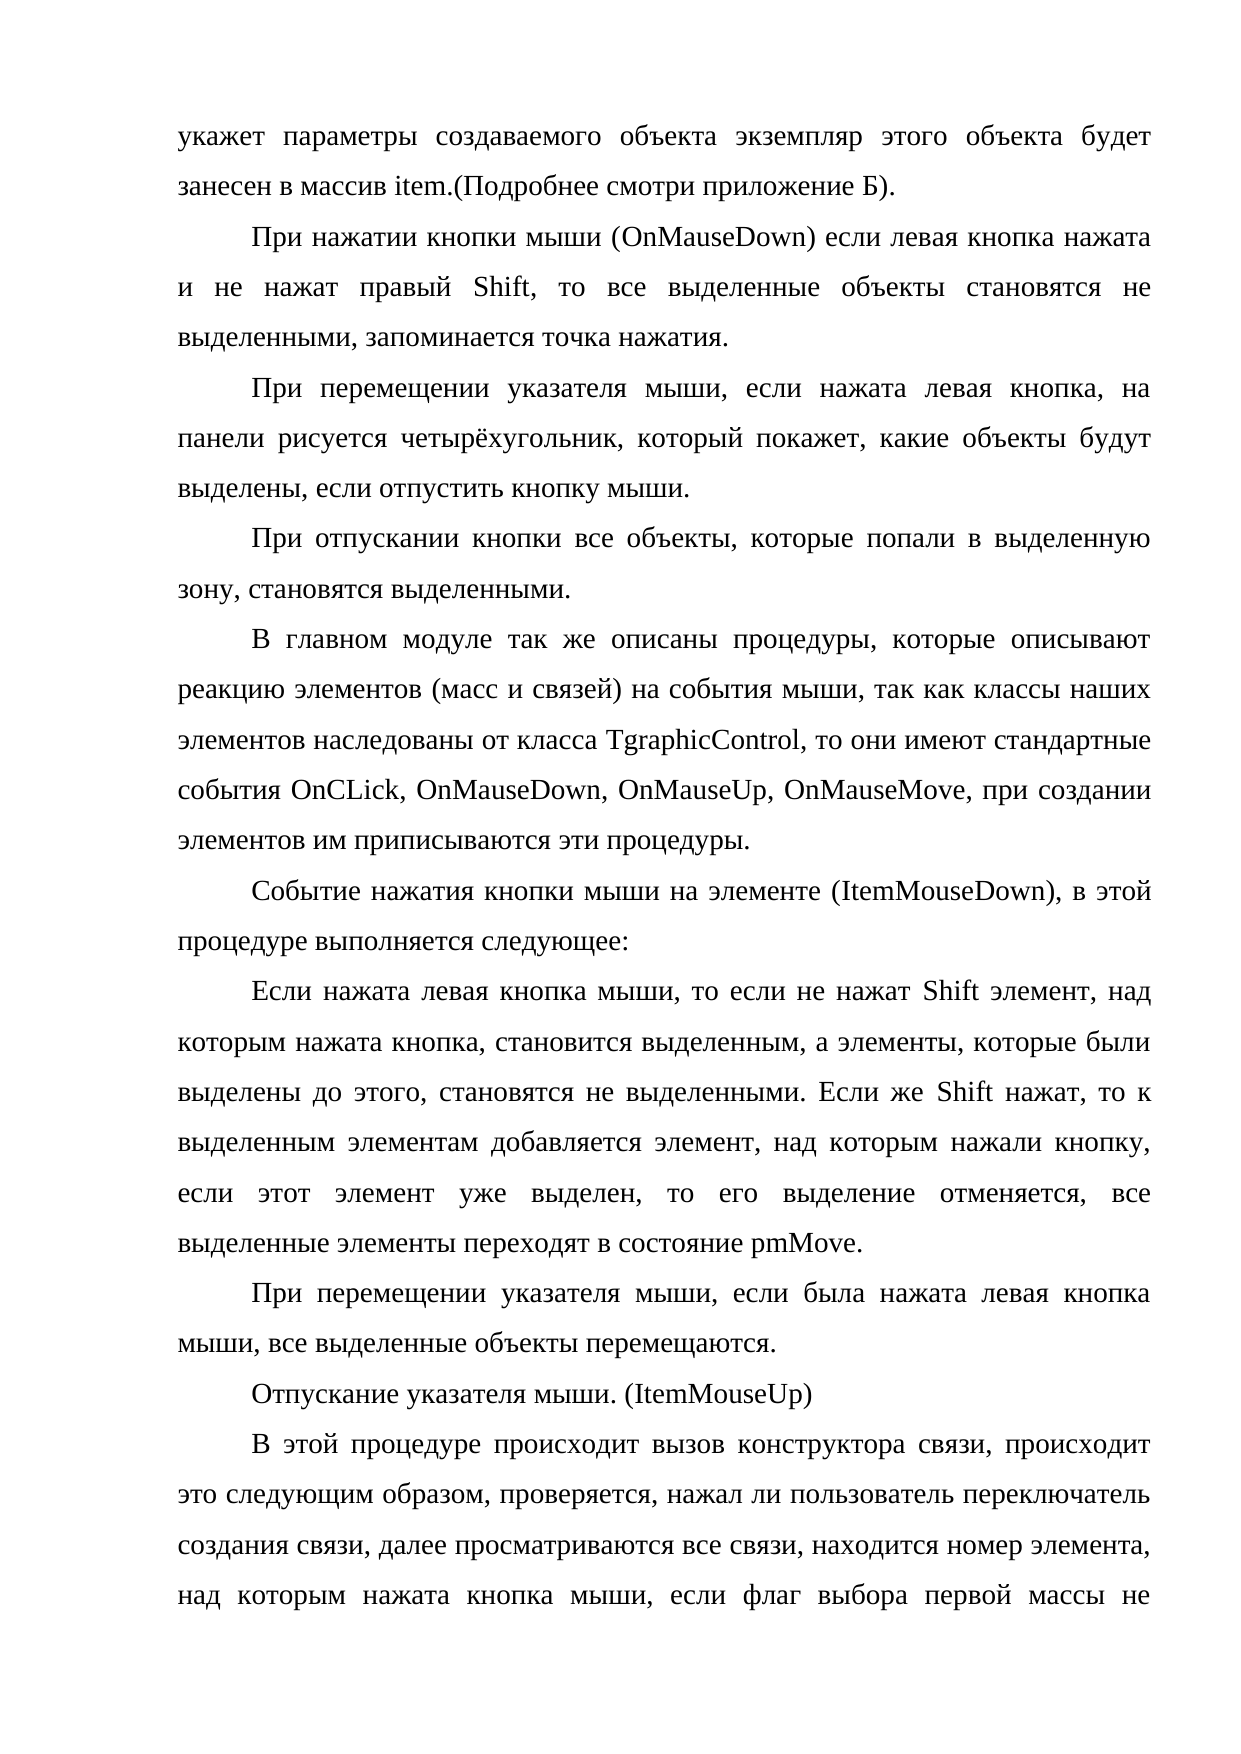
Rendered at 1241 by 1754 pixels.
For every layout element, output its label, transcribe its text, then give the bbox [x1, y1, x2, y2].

text При перемещении указателя мыши, если нажата левая кнопка, на панели рисуется четырёхугольник, который покажет, какие объекты будут выделены, если отпустить кнопку мыши. [177, 370, 1152, 504]
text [177, 118, 1152, 202]
text В главном модуле так же описаны процедуры, которые описывают реакцию элементов (масс и связей) на события мыши, так как классы наших элементов наследованы от класса TgraphicControl, то они имеют стандартные события OnCLick, OnMauseDown, OnMauseUp, OnMauseMove, при создании элементов им приписываются эти процедуры. [177, 621, 1152, 856]
text При перемещении указателя мыши, если была нажата левая кнопка мыши, все выделенные объекты перемещаются. [177, 1275, 1152, 1359]
text При отпускании кнопки все объекты, которые попали в выделенную зону, становятся выделенными. [177, 521, 1152, 604]
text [177, 1426, 1152, 1611]
text Если нажата левая кнопка мыши, то если не нажат Shift элемент, над которым нажата кнопка, становится выделенным, а элементы, которые были выделены до этого, становятся не выделенными. Если же Shift нажат, то к выделенным элементам добавляется элемент, над которым нажали кнопку, если этот элемент уже выделен, то его выделение отменяется, все выделенные элементы переходят в состояние pmMove. [177, 973, 1152, 1258]
text Отпускание указателя мыши. (ItemMouseUp) [177, 1376, 1152, 1409]
text При нажатии кнопки мыши (OnMauseDown) если левая кнопка нажата и не нажат правый Shift, то все выделенные объекты становятся не выделенными, запоминается точка нажатия. [177, 219, 1152, 353]
text Событие нажатия кнопки мыши на элементе (ItemMouseDown), в этой процедуре выполняется следующее: [177, 873, 1152, 957]
